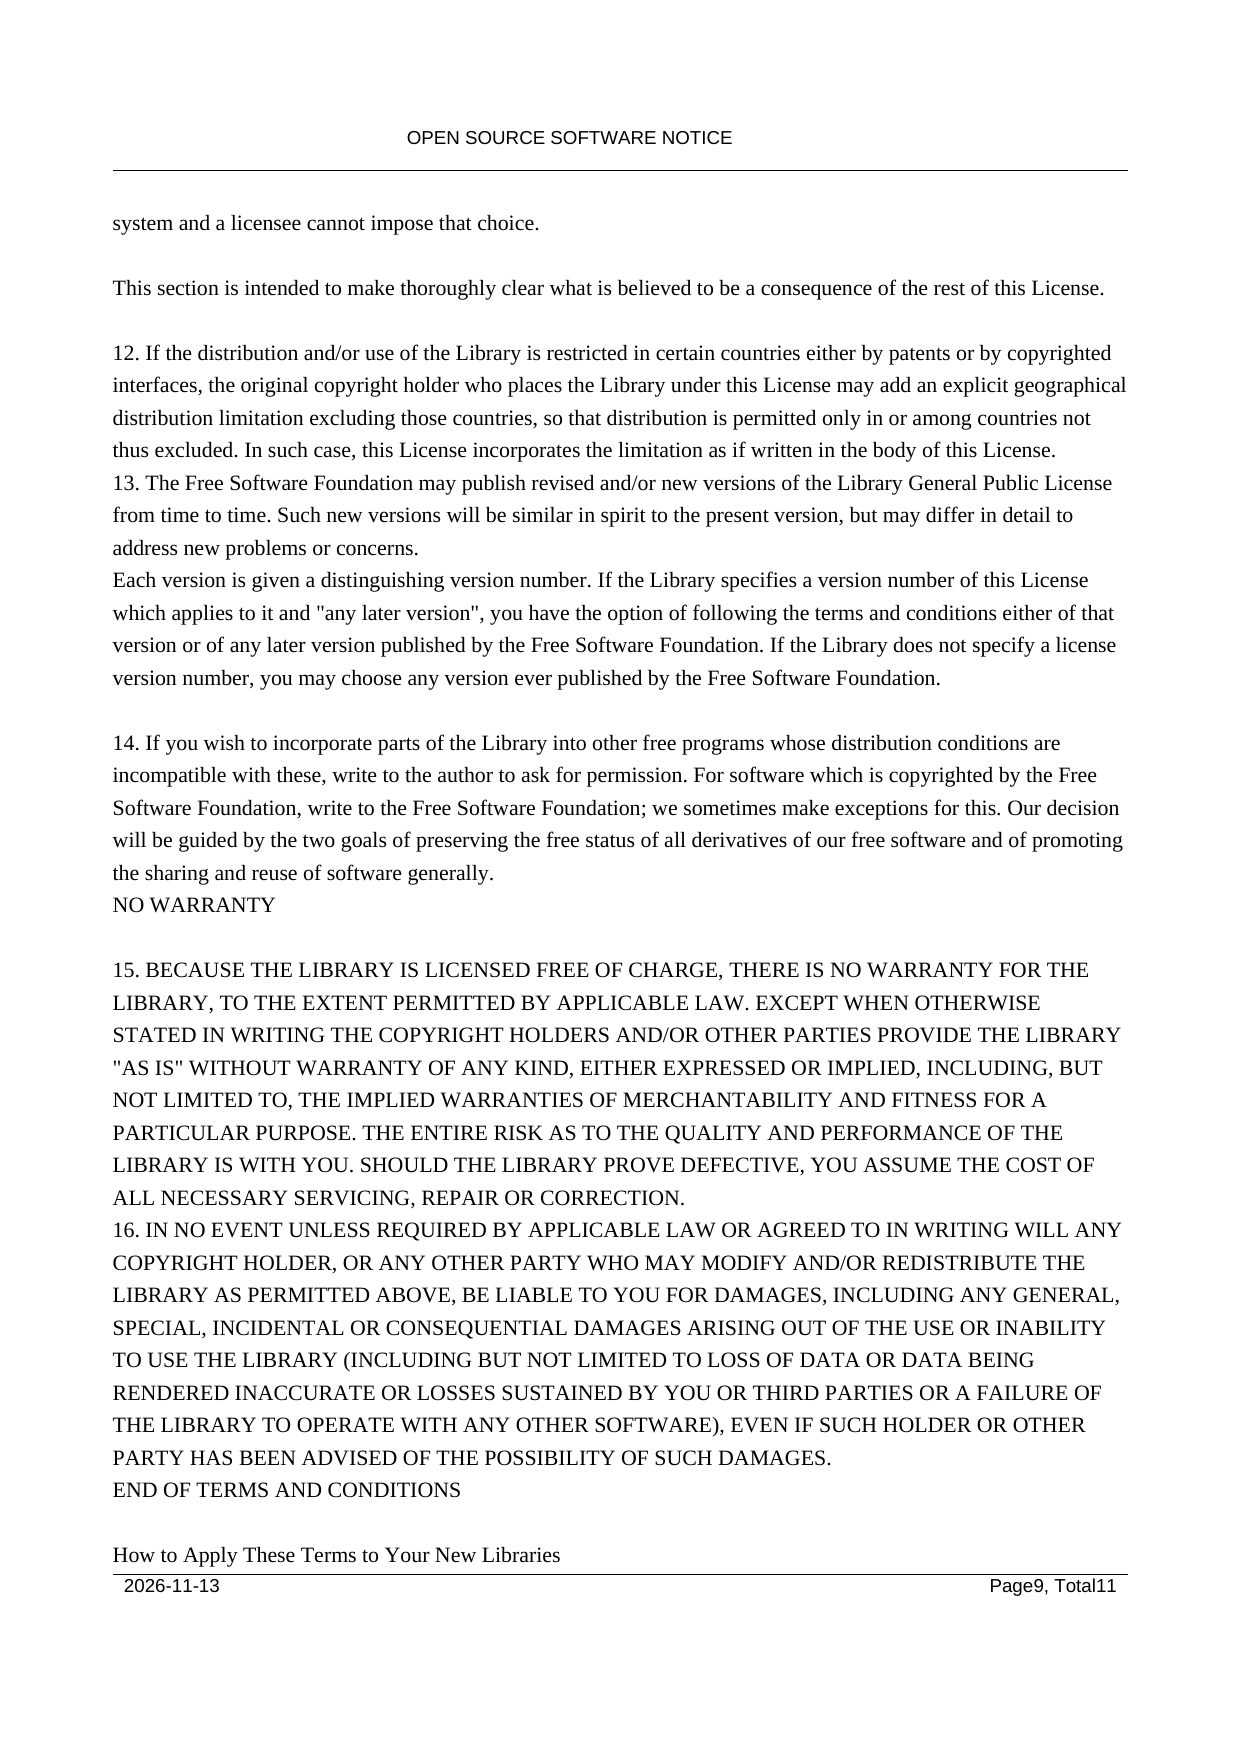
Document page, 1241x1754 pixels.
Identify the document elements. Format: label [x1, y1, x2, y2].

text [112, 206, 1128, 1571]
